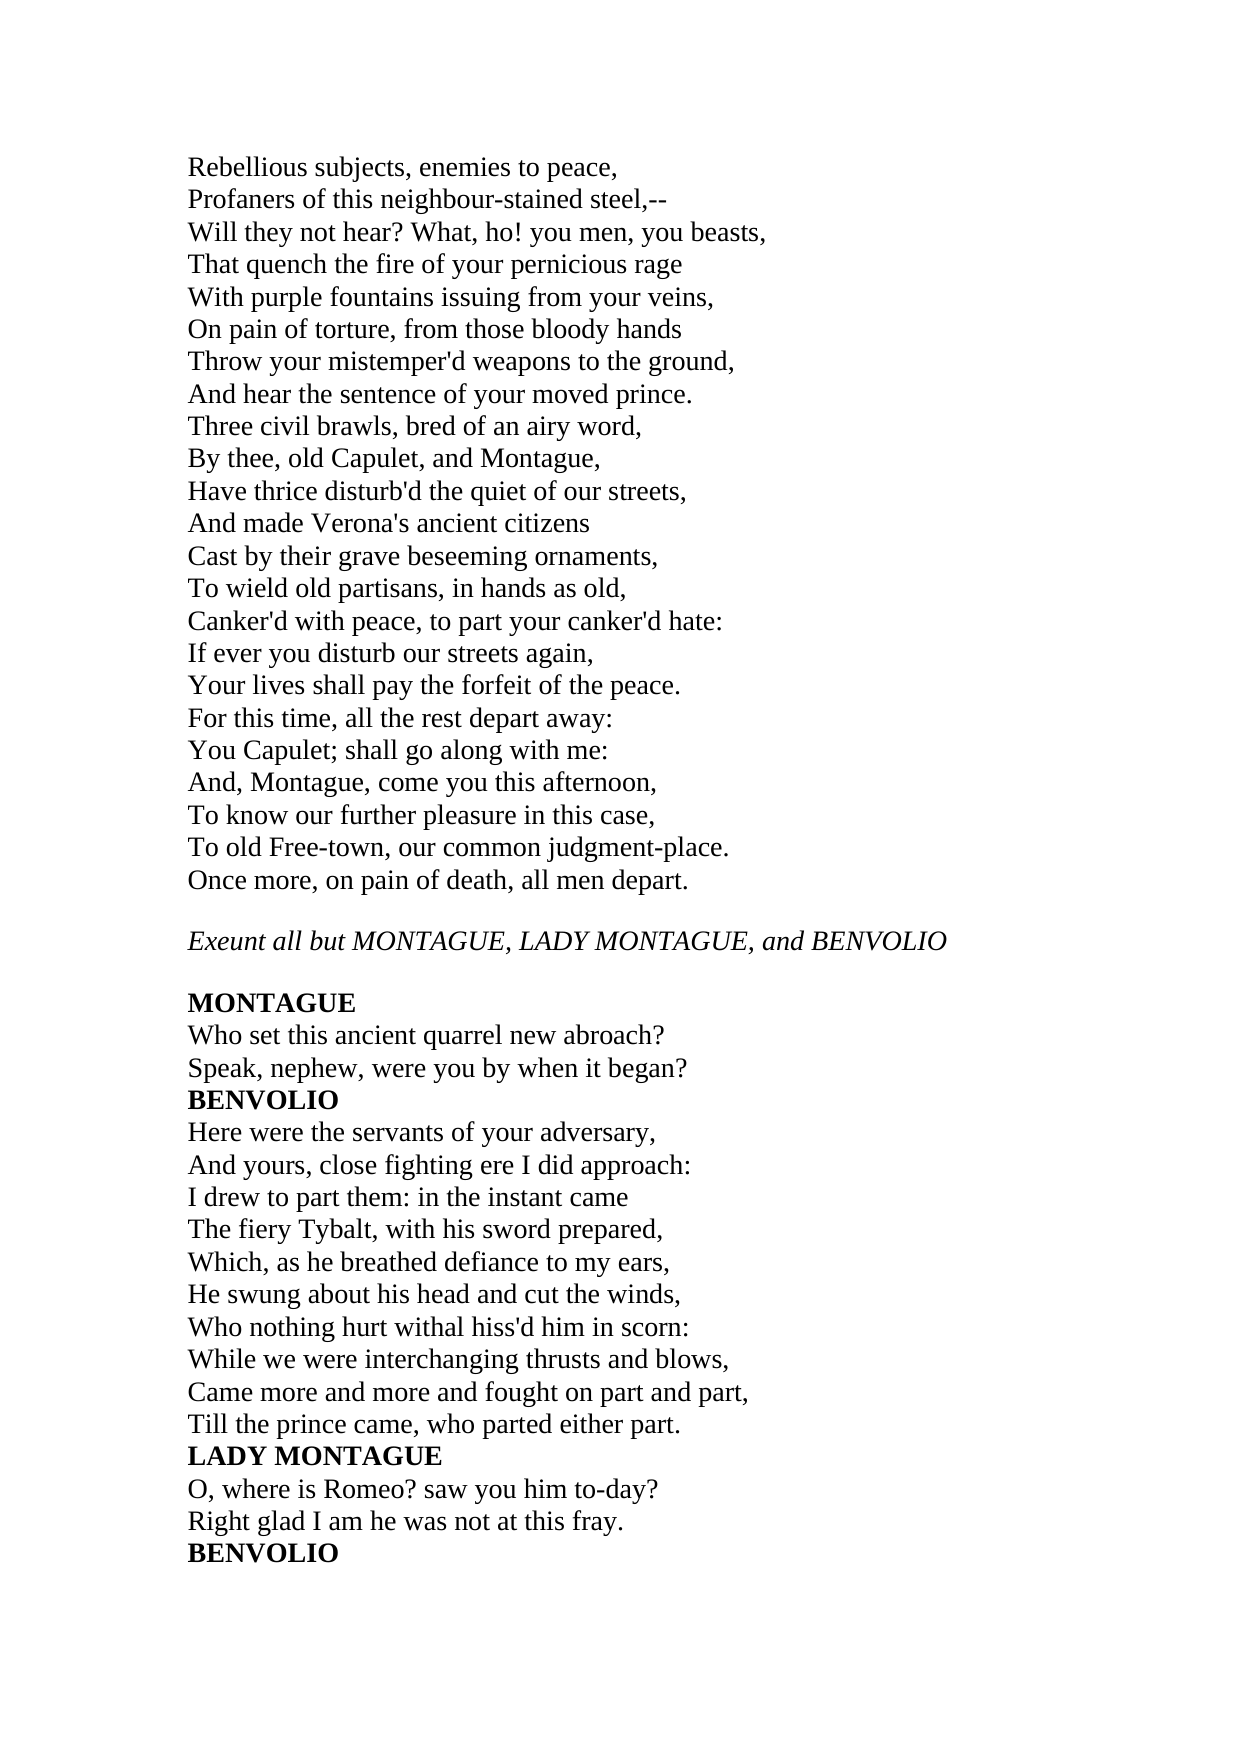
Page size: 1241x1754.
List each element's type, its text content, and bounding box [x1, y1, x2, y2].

text Here were the servants of your adversary, And yours, close fighting ere I did approach: I drew to part them: in the instant came The fiery Tybalt, with his sword prepared, Which, as he breathed defiance to my ears, He swung about his head and cut the winds, Who nothing hurt withal hiss'd him in scorn: While we were interchanging thrusts and blows, Came more and more and fought on part and part, Till the prince came, who parted either part. [187, 1115, 1053, 1439]
text BENVOLIO [187, 1083, 1053, 1115]
text Exeunt all but MONTAGUE, LADY MONTAGUE, and BENVOLIO [187, 924, 1053, 957]
text BENVOLIO [187, 1537, 1053, 1569]
text O, where is Romeo? saw you him to-day? Right glad I am he was not at this fray. [187, 1472, 1053, 1537]
text Rebellious subjects, enemies to peace, Profaners of this neighbour-stained steel,-- Will they not hear? What, ho! you men, you beasts, That quench the fire of your pernicious rage With purple fountains issuing from your veins, On pain of torture, from those bloody hands Throw your mistemper'd weapons to the ground, And hear the sentence of your moved prince. Three civil brawls, bred of an airy word, By thee, old Capulet, and Montague, Have thrice disturb'd the quiet of our streets, And made Verona's ancient citizens Cast by their grave beseeming ornaments, To wield old partisans, in hands as old, Canker'd with peace, to part your canker'd hate: If ever you disturb our streets again, Your lives shall pay the forfeit of the peace. For this time, all the rest depart away: You Capulet; shall go along with me: And, Montague, come you this afternoon, To know our further pleasure in this case, To old Free-town, our common judgment-place. Once more, on pain of death, all men depart. [187, 150, 1053, 895]
text MONTAGUE [187, 986, 1053, 1018]
text Who set this ancient quarrel new abroach? Speak, nephew, were you by when it began? [187, 1018, 1053, 1083]
text LADY MONTAGUE [187, 1439, 1053, 1472]
